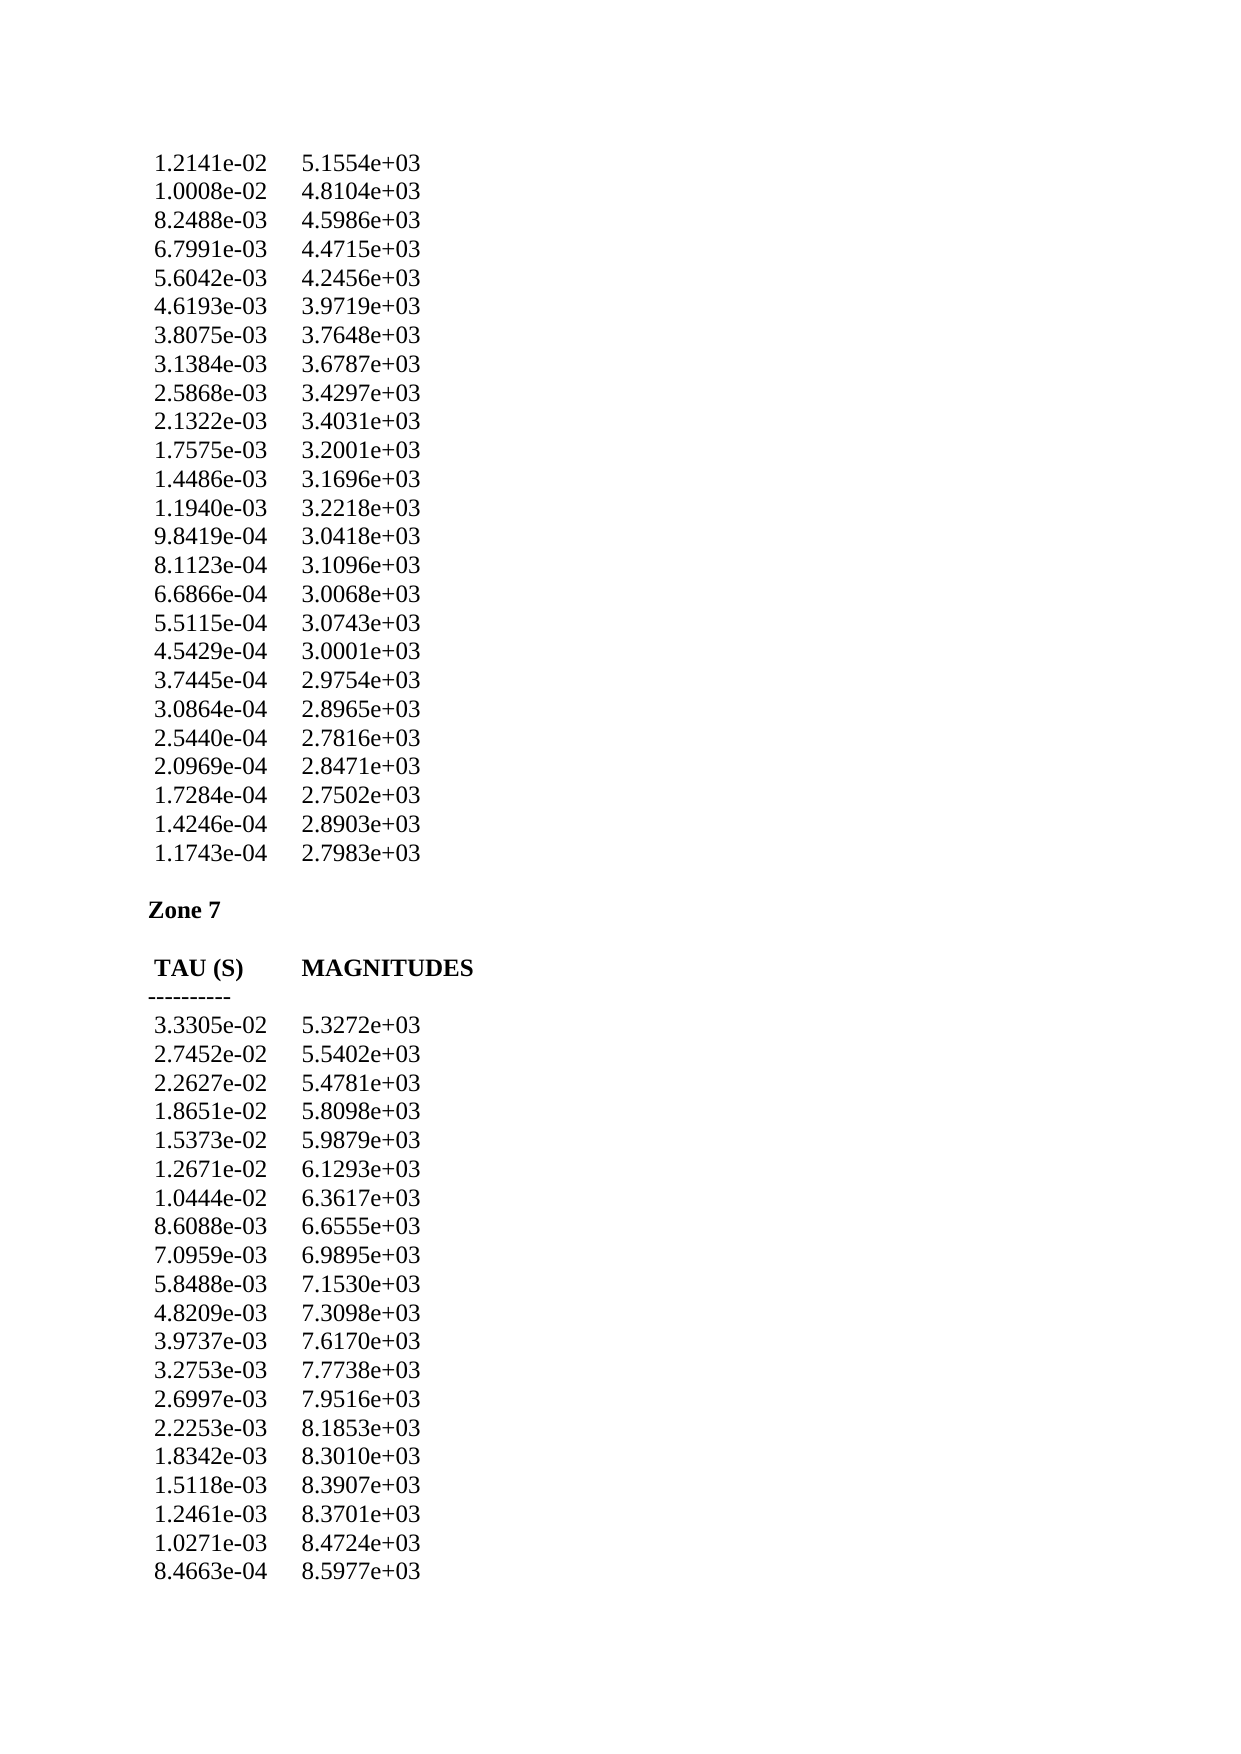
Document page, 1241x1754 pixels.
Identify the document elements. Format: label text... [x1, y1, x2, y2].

text 4.6193e-03 3.9719e+03 [148, 291, 1093, 320]
text 1.2141e-02 5.1554e+03 [148, 148, 1093, 176]
text 8.6088e-03 6.6555e+03 [148, 1211, 1093, 1240]
text 8.1123e-04 3.1096e+03 [148, 550, 1093, 579]
text 1.4246e-04 2.8903e+03 [148, 809, 1093, 838]
text 3.0864e-04 2.8965e+03 [148, 694, 1093, 723]
text 5.8488e-03 7.1530e+03 [148, 1269, 1093, 1298]
text 2.0969e-04 2.8471e+03 [148, 751, 1093, 780]
text 1.5118e-03 8.3907e+03 [148, 1470, 1093, 1499]
text 1.8342e-03 8.3010e+03 [148, 1441, 1093, 1470]
text 3.2753e-03 7.7738e+03 [148, 1355, 1093, 1384]
text 1.7284e-04 2.7502e+03 [148, 780, 1093, 809]
text 9.8419e-04 3.0418e+03 [148, 521, 1093, 550]
text 1.0008e-02 4.8104e+03 [148, 176, 1093, 205]
text 6.7991e-03 4.4715e+03 [148, 234, 1093, 263]
text 1.1743e-04 2.7983e+03 [148, 838, 1093, 866]
text 2.2253e-03 8.1853e+03 [148, 1413, 1093, 1441]
text 1.1940e-03 3.2218e+03 [148, 493, 1093, 521]
text 6.6866e-04 3.0068e+03 [148, 579, 1093, 608]
text 4.5429e-04 3.0001e+03 [148, 636, 1093, 665]
text 1.2461e-03 8.3701e+03 [148, 1499, 1093, 1528]
text 2.5440e-04 2.7816e+03 [148, 723, 1093, 751]
text 5.6042e-03 4.2456e+03 [148, 263, 1093, 291]
text 2.7452e-02 5.5402e+03 [148, 1039, 1093, 1068]
text 3.9737e-03 7.6170e+03 [148, 1326, 1093, 1355]
text Zone 7 [148, 895, 1093, 924]
text ---------- [148, 981, 1093, 1010]
text 1.5373e-02 5.9879e+03 [148, 1125, 1093, 1154]
text 3.3305e-02 5.3272e+03 [148, 1010, 1093, 1039]
text 2.6997e-03 7.9516e+03 [148, 1384, 1093, 1413]
text 5.5115e-04 3.0743e+03 [148, 608, 1093, 636]
text 1.4486e-03 3.1696e+03 [148, 464, 1093, 493]
text 7.0959e-03 6.9895e+03 [148, 1240, 1093, 1269]
text 3.7445e-04 2.9754e+03 [148, 665, 1093, 694]
text 1.0444e-02 6.3617e+03 [148, 1183, 1093, 1211]
text 8.4663e-04 8.5977e+03 [148, 1556, 1093, 1585]
text 4.8209e-03 7.3098e+03 [148, 1298, 1093, 1326]
text 1.0271e-03 8.4724e+03 [148, 1528, 1093, 1556]
text 3.1384e-03 3.6787e+03 [148, 349, 1093, 378]
text 8.2488e-03 4.5986e+03 [148, 205, 1093, 234]
text 3.8075e-03 3.7648e+03 [148, 320, 1093, 349]
text 2.5868e-03 3.4297e+03 [148, 378, 1093, 406]
text 1.7575e-03 3.2001e+03 [148, 435, 1093, 464]
text 1.2671e-02 6.1293e+03 [148, 1154, 1093, 1183]
text TAU (S) MAGNITUDES [148, 953, 1093, 981]
text 2.1322e-03 3.4031e+03 [148, 406, 1093, 435]
text 1.8651e-02 5.8098e+03 [148, 1096, 1093, 1125]
text 2.2627e-02 5.4781e+03 [148, 1068, 1093, 1096]
